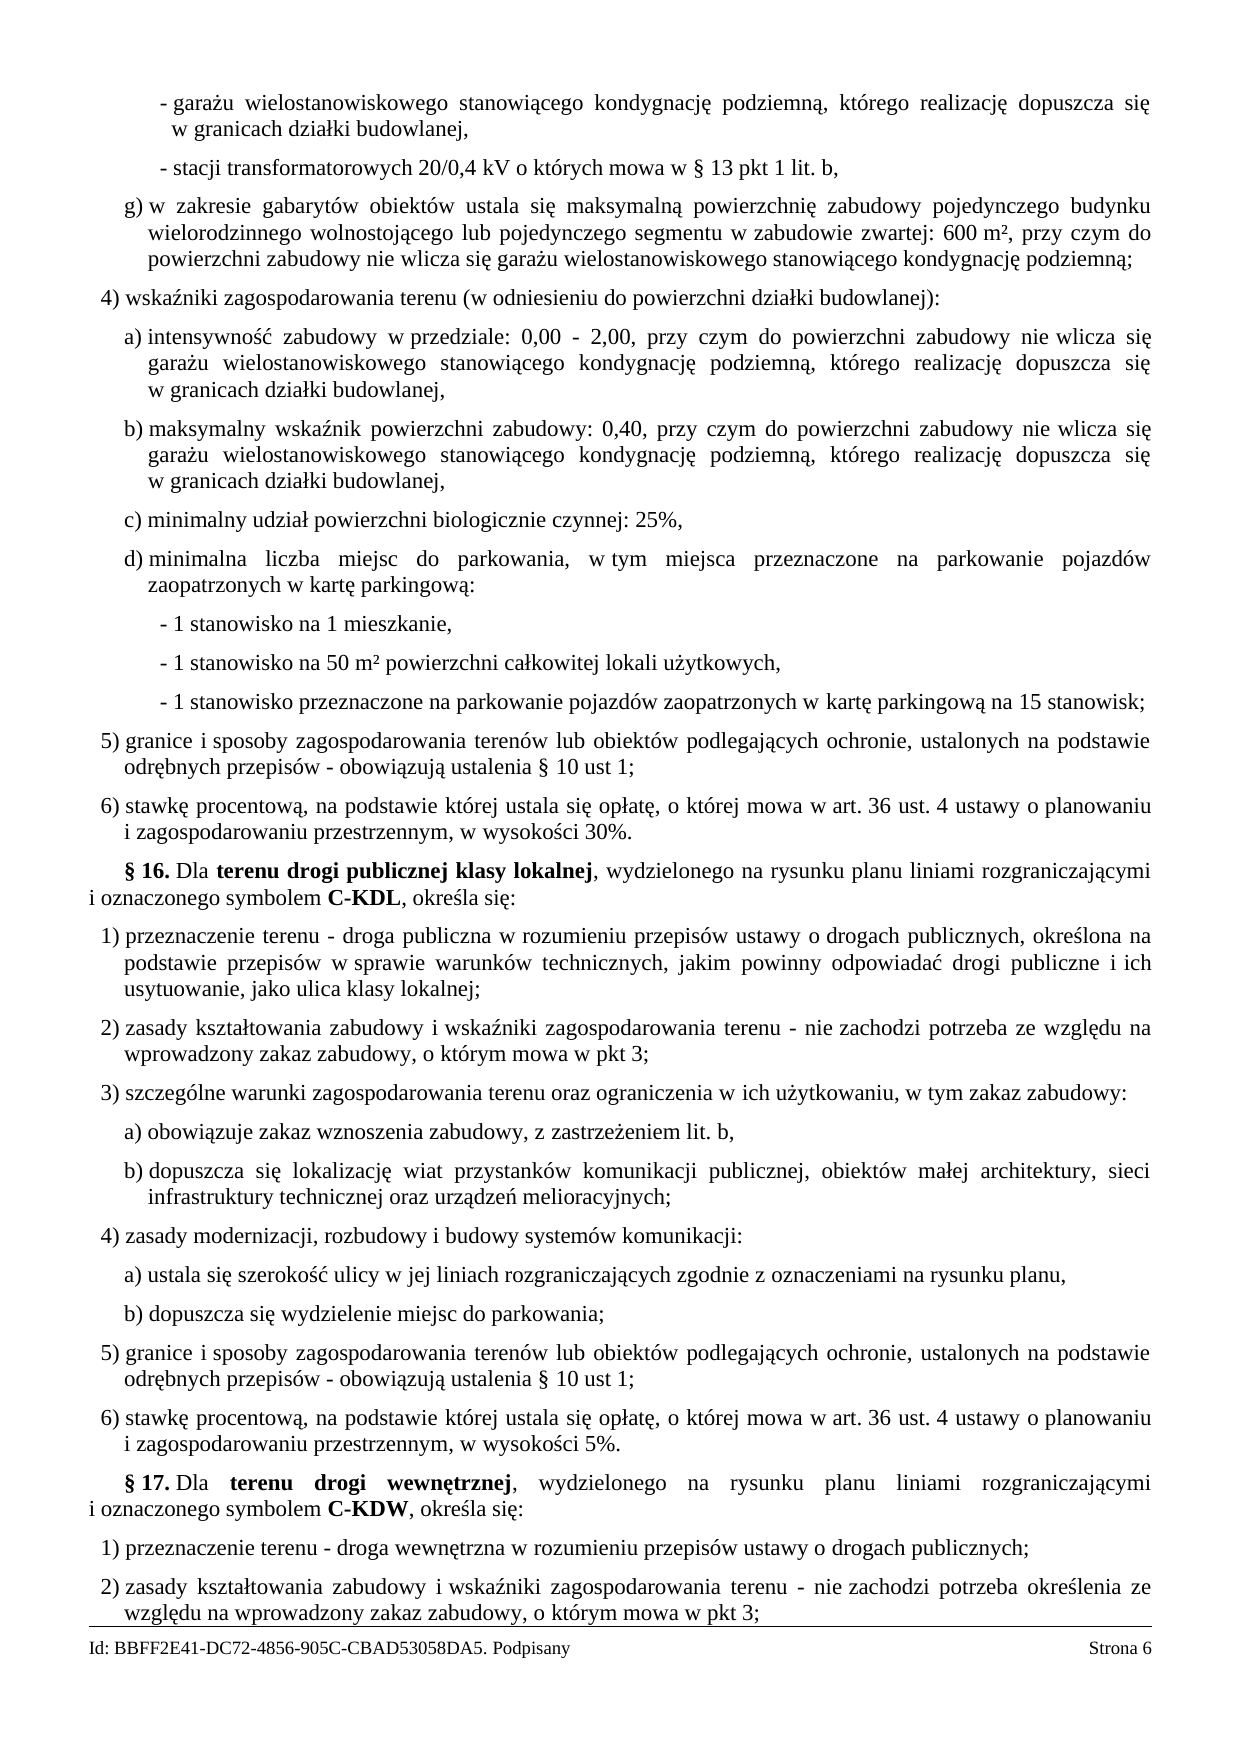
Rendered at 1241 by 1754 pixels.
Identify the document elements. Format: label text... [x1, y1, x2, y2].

text b) dopuszcza się lokalizację wiat przystanków komunikacji publicznej, obiektów małej architektury, sieci infrastruktury technicznej oraz urządzeń melioracyjnych; [124, 1157, 1152, 1209]
text 4) zasady modernizacji, rozbudowy i budowy systemów komunikacji: [100, 1222, 1152, 1248]
text b) dopuszcza się wydzielenie miejsc do parkowania; [124, 1300, 1152, 1326]
text 6) stawkę procentową, na podstawie której ustala się opłatę, o której mowa w art. 36 ust. 4 ustawy o planowaniu i zagospodarowaniu przestrzennym, w wysokości 30%. [100, 792, 1152, 845]
text 1) przeznaczenie terenu - droga wewnętrzna w rozumieniu przepisów ustawy o drogach publicznych; [100, 1534, 1152, 1561]
text 2) zasady kształtowania zabudowy i wskaźniki zagospodarowania terenu - nie zachodzi potrzeba ze względu na wprowadzony zakaz zabudowy, o którym mowa w pkt 3; [100, 1014, 1152, 1067]
text 4) wskaźniki zagospodarowania terenu (w odniesieniu do powierzchni działki budowlanej): [100, 284, 1152, 311]
text d) minimalna liczba miejsc do parkowania, w tym miejsca przeznaczone na parkowanie pojazdów zaopatrzonych w kartę parkingową: [124, 545, 1152, 598]
text - 1 stanowisko przeznaczone na parkowanie pojazdów zaopatrzonych w kartę parkingową na 15 stanowisk; [159, 688, 1152, 714]
text 3) szczególne warunki zagospodarowania terenu oraz ograniczenia w ich użytkowaniu, w tym zakaz zabudowy: [100, 1079, 1152, 1106]
text - stacji transformatorowych 20/0,4 kV o których mowa w § 13 pkt 1 lit. b, [159, 154, 1152, 180]
text § 16. Dla terenu drogi publicznej klasy lokalnej, wydzielonego na rysunku planu liniami rozgraniczającymi i oznaczonego symbolem C-KDL, określa się: [88, 857, 1152, 910]
text a) ustala się szerokość ulicy w jej liniach rozgraniczających zgodnie z oznaczeniami na rysunku planu, [124, 1261, 1152, 1287]
text g) w zakresie gabarytów obiektów ustala się maksymalną powierzchnię zabudowy pojedynczego budynku wielorodzinnego wolnostojącego lub pojedynczego segmentu w zabudowie zwartej: 600 m², przy czym do powierzchni zabudowy nie wlicza się garażu wielostanowiskowego stanowiącego kondygnację podziemną; [124, 193, 1152, 272]
text - 1 stanowisko na 1 mieszkanie, [159, 610, 1152, 637]
text § 17. Dla terenu drogi wewnętrznej, wydzielonego na rysunku planu liniami rozgraniczającymi i oznaczonego symbolem C-KDW, określa się: [88, 1469, 1152, 1522]
text 1) przeznaczenie terenu - droga publiczna w rozumieniu przepisów ustawy o drogach publicznych, określona na podstawie przepisów w sprawie warunków technicznych, jakim powinny odpowiadać drogi publiczne i ich usytuowanie, jako ulica klasy lokalnej; [100, 922, 1152, 1001]
text a) obowiązuje zakaz wznoszenia zabudowy, z zastrzeżeniem lit. b, [124, 1118, 1152, 1144]
text c) minimalny udział powierzchni biologicznie czynnej: 25%, [124, 506, 1152, 532]
text - garażu wielostanowiskowego stanowiącego kondygnację podziemną, którego realizację dopuszcza się w granicach działki budowlanej, [159, 88, 1152, 141]
text - 1 stanowisko na 50 m² powierzchni całkowitej lokali użytkowych, [159, 649, 1152, 675]
text b) maksymalny wskaźnik powierzchni zabudowy: 0,40, przy czym do powierzchni zabudowy nie wlicza się garażu wielostanowiskowego stanowiącego kondygnację podziemną, którego realizację dopuszcza się w granicach działki budowlanej, [124, 414, 1152, 494]
text a) intensywność zabudowy w przedziale: 0,00 - 2,00, przy czym do powierzchni zabudowy nie wlicza się garażu wielostanowiskowego stanowiącego kondygnację podziemną, którego realizację dopuszcza się w granicach działki budowlanej, [124, 323, 1152, 402]
text 2) zasady kształtowania zabudowy i wskaźniki zagospodarowania terenu - nie zachodzi potrzeba określenia ze względu na wprowadzony zakaz zabudowy, o którym mowa w pkt 3; [100, 1573, 1152, 1626]
text 6) stawkę procentową, na podstawie której ustala się opłatę, o której mowa w art. 36 ust. 4 ustawy o planowaniu i zagospodarowaniu przestrzennym, w wysokości 5%. [100, 1404, 1152, 1457]
